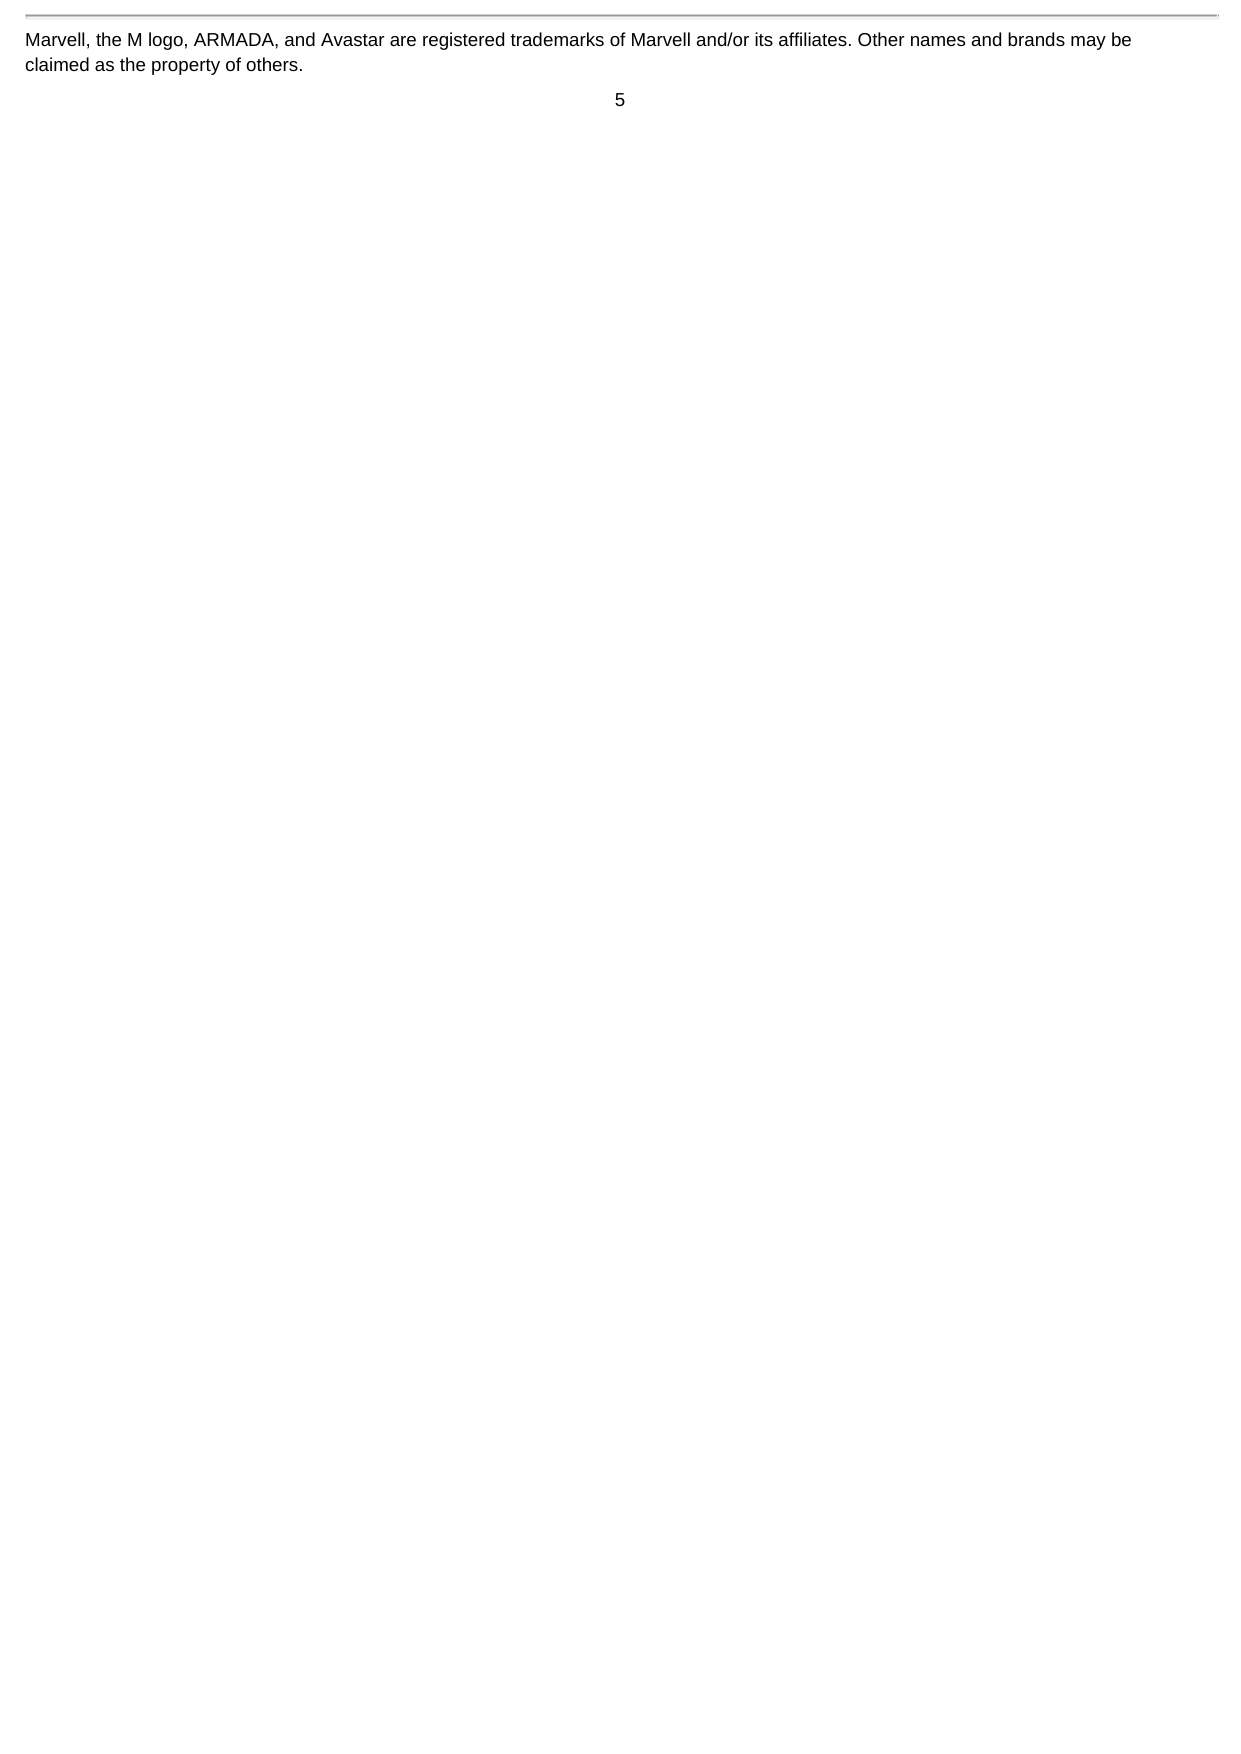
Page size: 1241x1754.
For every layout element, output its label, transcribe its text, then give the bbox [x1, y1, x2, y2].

text Marvell, the M logo, ARMADA, and Avastar are registered trademarks of Marvell and/or its affiliates. Other names and brands may be claimed as the property of others. [25, 28, 1155, 75]
text 5 [614, 89, 1155, 110]
picture [23, 14, 1220, 21]
